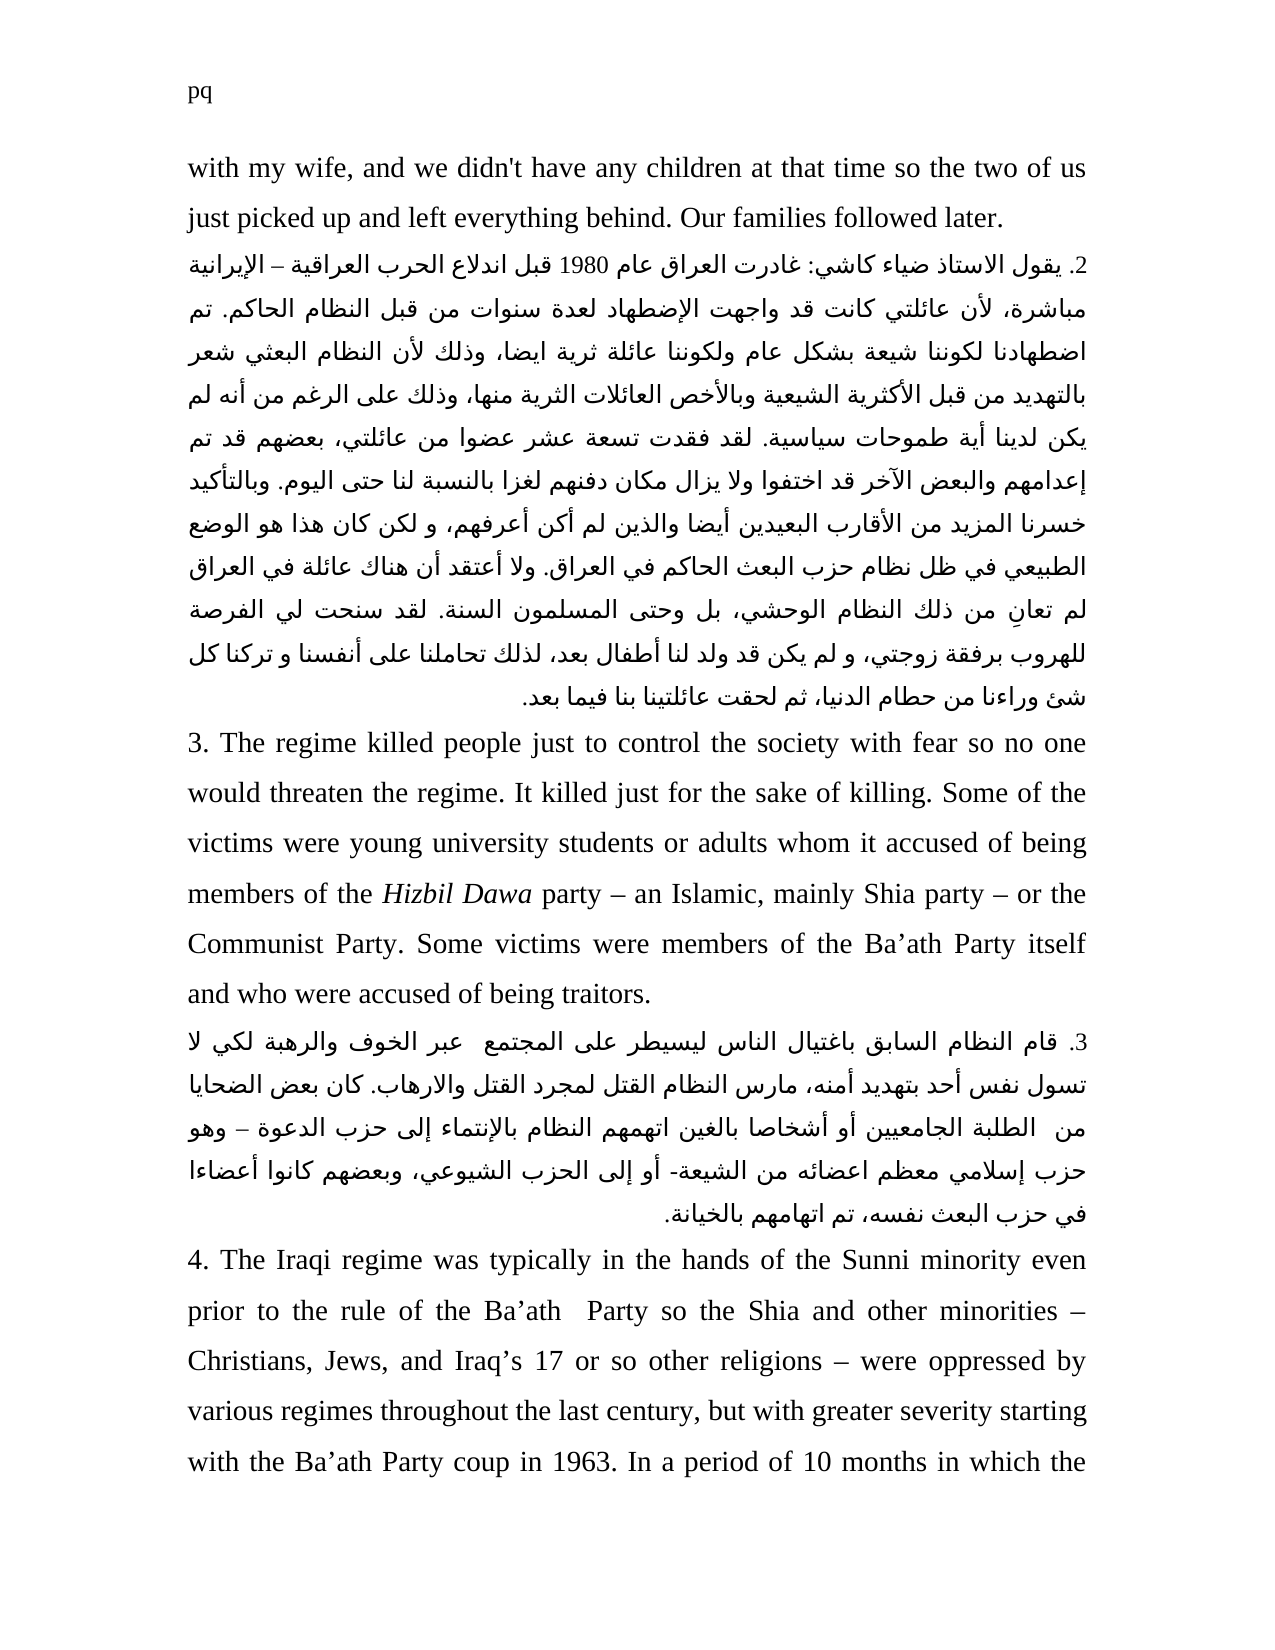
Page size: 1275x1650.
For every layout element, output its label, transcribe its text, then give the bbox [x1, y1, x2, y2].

text 2. يقول الاستاذ ضياء كاشي: غادرت العراق عام 1980 قبل اندلاع الحرب العراقية – الإيرانية مباشرة، لأن عائلتي كانت قد واجهت الإضطهاد لعدة سنوات من قبل النظام الحاكم. تم اضطهادنا لكوننا شيعة بشكل عام ولكوننا عائلة ثرية ايضا، وذلك لأن النظام البعثي شعر بالتهديد من قبل الأكثرية الشيعية وبالأخص العائلات الثرية منها، وذلك على الرغم من أنه لم يكن لدينا أية طموحات سياسية. لقد فقدت تسعة عشر عضوا من عائلتي، بعضهم قد تم إعدامهم والبعض الآخر قد اختفوا ولا يزال مكان دفنهم لغزا بالنسبة لنا حتى اليوم. وبالتأكيد خسرنا المزيد من الأقارب البعيدين أيضا والذين لم أكن أعرفهم، و لكن كان هذا هو الوضع الطبيعي في ظل نظام حزب البعث الحاكم في العراق. ولا أعتقد أن هناك عائلة في العراق لم تعانِ من ذلك النظام الوحشي، بل وحتى المسلمون السنة. لقد سنحت لي الفرصة للهروب برفقة زوجتي، و لم يكن قد ولد لنا أطفال بعد، لذلك تحاملنا على أنفسنا و تركنا كل شئ وراءنا من حطام الدنيا، ثم لحقت عائلتينا بنا فيما بعد. [187, 251, 1087, 711]
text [187, 150, 1087, 234]
text 3. The regime killed people just to control the society with fear so no one would threaten the regime. It killed just for the sake of killing. Some of the victims were young university students or adults whom it accused of being members of the Hizbil Dawa party – an Islamic, mainly Shia party – or the Communist Party. Some victims were members of the Ba’ath Party itself and who were accused of being traitors. [187, 725, 1087, 1010]
text 3. قام النظام السابق باغتيال الناس ليسيطر على المجتمع عبر الخوف والرهبة لكي لا تسول نفس أحد بتهديد أمنه، مارس النظام القتل لمجرد القتل والارهاب. كان بعض الضحايا من الطلبة الجامعيين أو أشخاصا بالغين اتهمهم النظام بالإنتماء إلى حزب الدعوة – وهو حزب إسلامي معظم اعضائه من الشيعة- أو إلى الحزب الشيوعي، وبعضهم كانوا أعضاءا في حزب البعث نفسه، تم اتهامهم بالخيانة. [187, 1027, 1087, 1228]
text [187, 1242, 1087, 1477]
